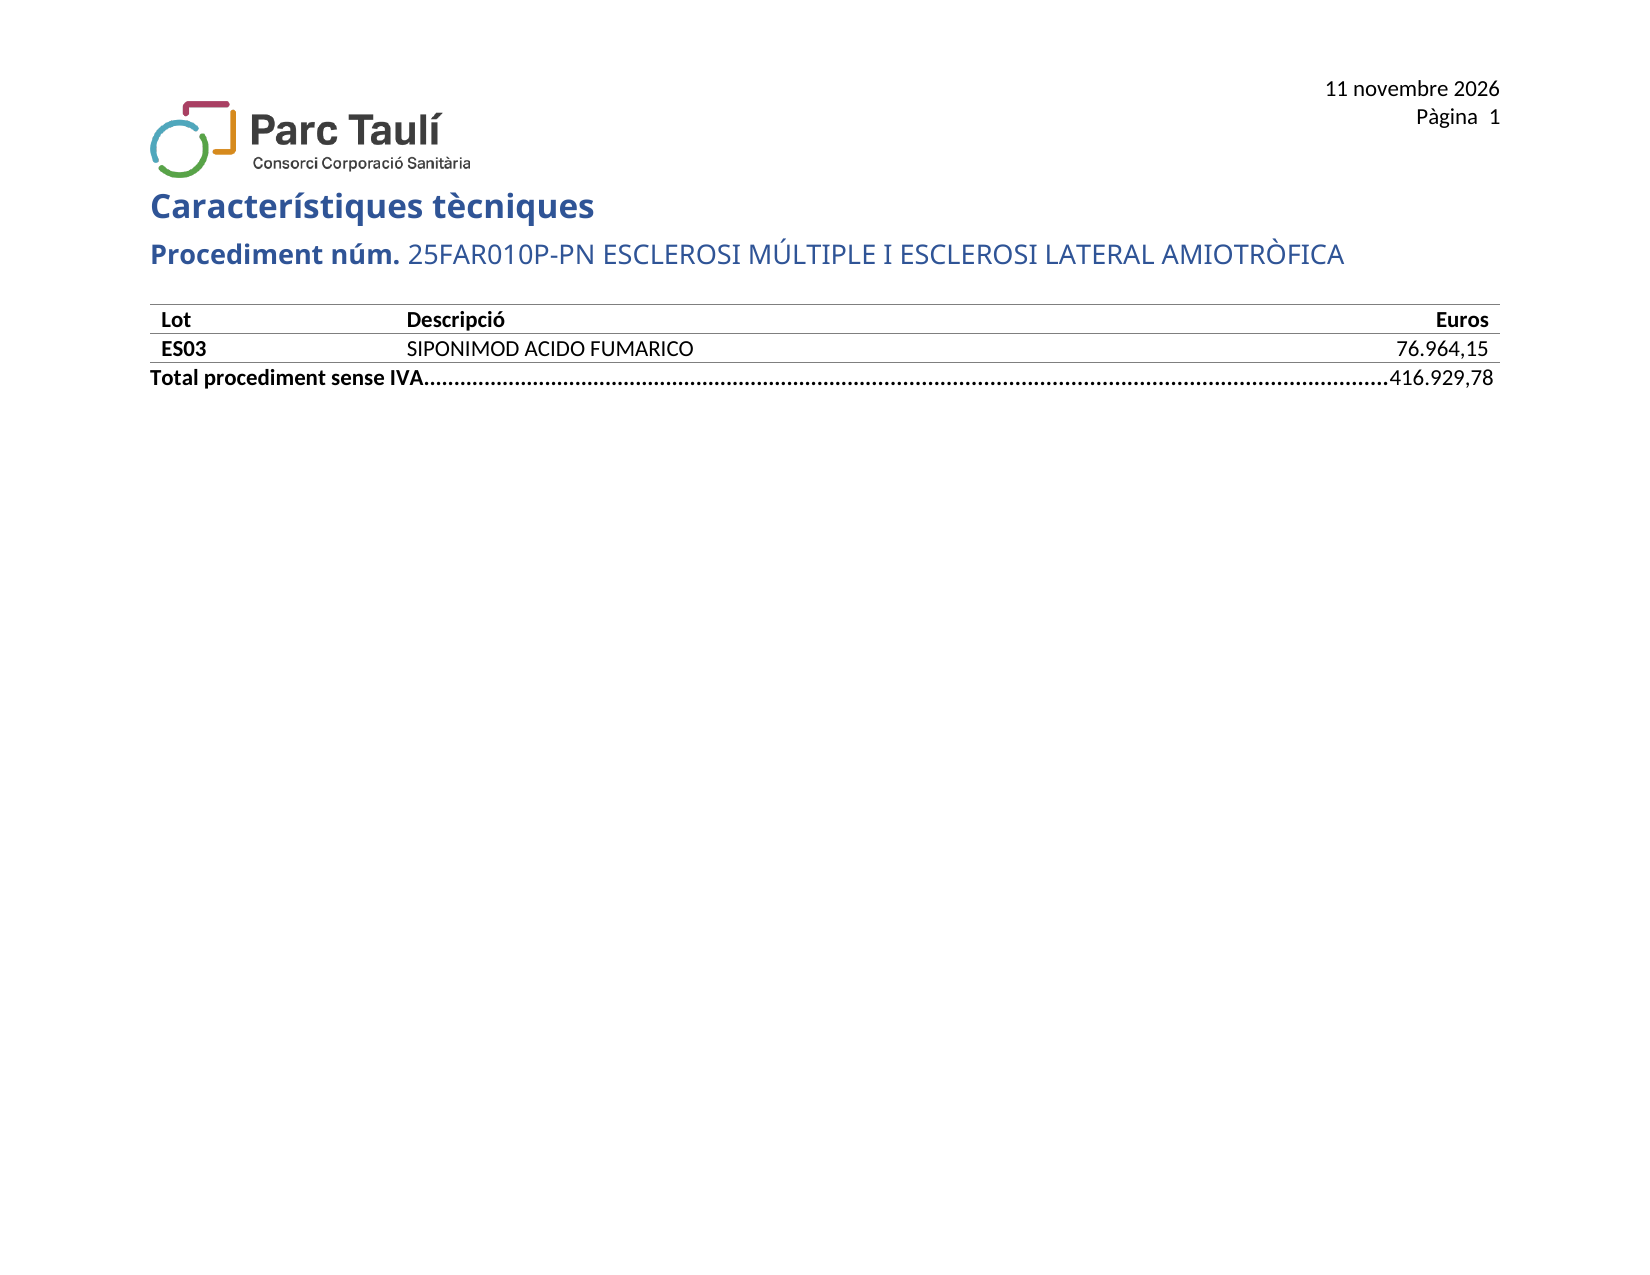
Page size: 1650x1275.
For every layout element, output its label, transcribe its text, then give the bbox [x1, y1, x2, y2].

picture [150, 101, 470, 178]
table_header Lot [150, 305, 395, 333]
text Total procediment sense IVA [150, 363, 1500, 391]
table_header Euros [1050, 305, 1500, 333]
table_header Descripció [395, 305, 1050, 333]
